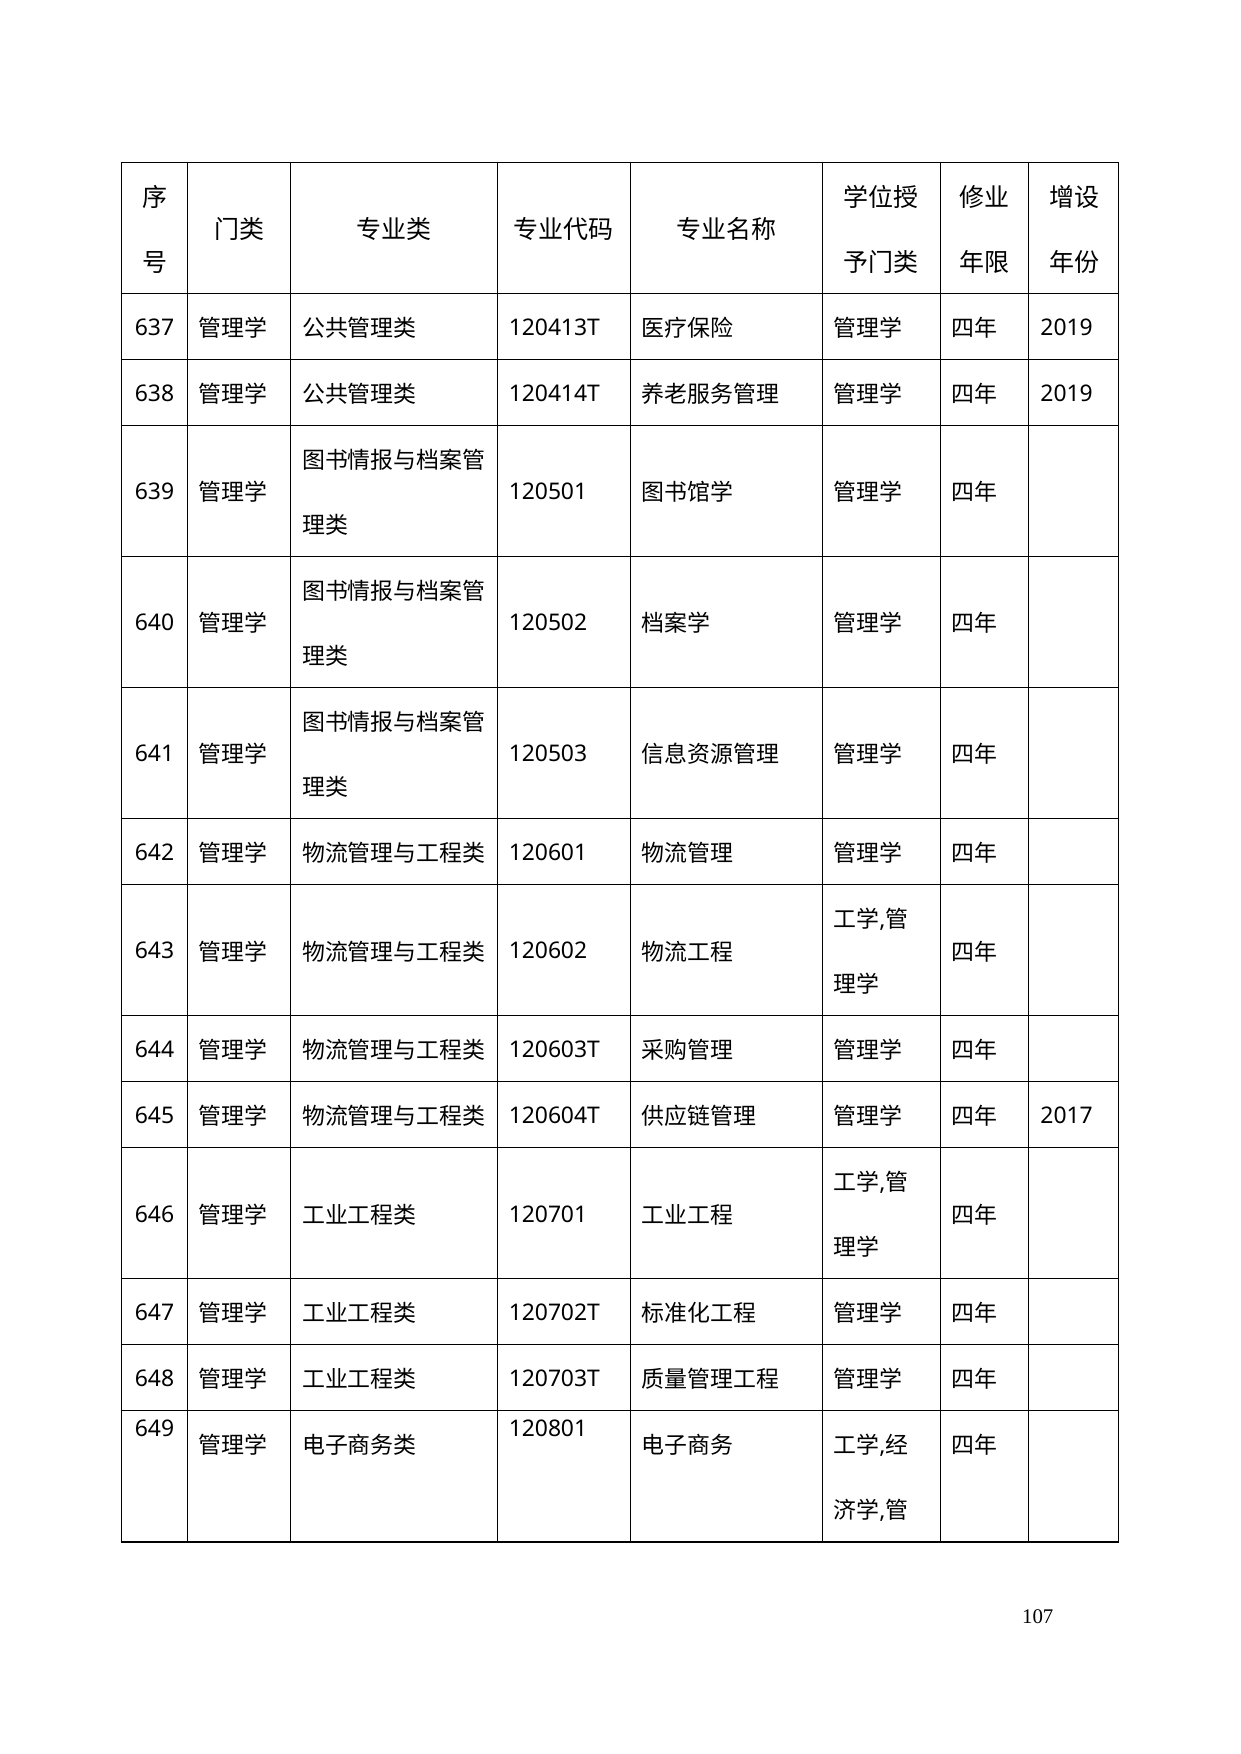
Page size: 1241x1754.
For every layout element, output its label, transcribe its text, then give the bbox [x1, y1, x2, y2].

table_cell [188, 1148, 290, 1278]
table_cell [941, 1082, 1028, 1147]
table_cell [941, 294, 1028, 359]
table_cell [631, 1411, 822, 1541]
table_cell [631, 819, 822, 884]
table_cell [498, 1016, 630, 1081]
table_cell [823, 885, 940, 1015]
table_header 专业代码 [498, 163, 630, 293]
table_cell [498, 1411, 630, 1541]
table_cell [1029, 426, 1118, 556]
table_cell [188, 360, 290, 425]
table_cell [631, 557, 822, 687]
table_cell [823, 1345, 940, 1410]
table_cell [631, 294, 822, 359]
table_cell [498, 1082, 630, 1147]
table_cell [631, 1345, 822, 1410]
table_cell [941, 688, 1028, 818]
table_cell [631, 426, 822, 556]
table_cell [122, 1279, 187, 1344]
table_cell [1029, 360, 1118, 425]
table_header 修业年限 [941, 163, 1028, 293]
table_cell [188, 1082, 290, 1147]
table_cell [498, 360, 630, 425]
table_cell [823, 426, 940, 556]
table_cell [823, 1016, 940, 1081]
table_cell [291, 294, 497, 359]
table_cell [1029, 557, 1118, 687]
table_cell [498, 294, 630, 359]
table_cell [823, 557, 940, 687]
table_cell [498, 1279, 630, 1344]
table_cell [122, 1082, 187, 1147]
table_header 门类 [188, 163, 290, 293]
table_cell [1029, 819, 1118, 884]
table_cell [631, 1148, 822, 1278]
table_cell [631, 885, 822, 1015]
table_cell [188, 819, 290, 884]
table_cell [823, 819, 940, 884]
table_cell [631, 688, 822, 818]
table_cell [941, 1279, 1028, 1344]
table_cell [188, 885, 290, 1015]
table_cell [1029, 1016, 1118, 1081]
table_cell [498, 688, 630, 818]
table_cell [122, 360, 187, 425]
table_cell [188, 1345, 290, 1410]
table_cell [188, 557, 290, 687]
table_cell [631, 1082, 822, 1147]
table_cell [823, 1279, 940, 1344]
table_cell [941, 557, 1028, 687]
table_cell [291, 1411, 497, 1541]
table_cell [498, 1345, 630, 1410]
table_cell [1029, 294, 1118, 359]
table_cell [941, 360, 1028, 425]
table_header 学位授予门类 [823, 163, 940, 293]
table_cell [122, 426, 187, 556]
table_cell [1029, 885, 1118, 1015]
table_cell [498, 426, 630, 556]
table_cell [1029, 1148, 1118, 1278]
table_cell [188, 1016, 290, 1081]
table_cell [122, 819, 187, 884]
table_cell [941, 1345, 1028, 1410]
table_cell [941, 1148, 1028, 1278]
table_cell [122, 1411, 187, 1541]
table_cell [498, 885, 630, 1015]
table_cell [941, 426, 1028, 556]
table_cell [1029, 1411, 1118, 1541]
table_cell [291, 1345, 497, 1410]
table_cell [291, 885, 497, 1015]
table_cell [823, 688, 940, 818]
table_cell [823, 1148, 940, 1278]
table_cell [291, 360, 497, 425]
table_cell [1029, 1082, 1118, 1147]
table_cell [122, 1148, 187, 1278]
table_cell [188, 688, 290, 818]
table_header 专业名称 [631, 163, 822, 293]
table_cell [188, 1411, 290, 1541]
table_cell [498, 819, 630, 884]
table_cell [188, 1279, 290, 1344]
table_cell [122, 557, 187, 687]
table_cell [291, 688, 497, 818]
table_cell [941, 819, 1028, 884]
table_header 增设年份 [1029, 163, 1118, 293]
table_header 序号 [122, 163, 187, 293]
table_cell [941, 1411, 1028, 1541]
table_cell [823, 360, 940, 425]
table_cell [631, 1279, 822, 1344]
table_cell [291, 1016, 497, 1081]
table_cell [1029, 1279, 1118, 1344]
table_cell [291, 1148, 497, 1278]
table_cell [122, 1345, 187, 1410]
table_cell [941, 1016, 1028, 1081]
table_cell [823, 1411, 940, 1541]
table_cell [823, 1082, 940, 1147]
table_header 专业类 [291, 163, 497, 293]
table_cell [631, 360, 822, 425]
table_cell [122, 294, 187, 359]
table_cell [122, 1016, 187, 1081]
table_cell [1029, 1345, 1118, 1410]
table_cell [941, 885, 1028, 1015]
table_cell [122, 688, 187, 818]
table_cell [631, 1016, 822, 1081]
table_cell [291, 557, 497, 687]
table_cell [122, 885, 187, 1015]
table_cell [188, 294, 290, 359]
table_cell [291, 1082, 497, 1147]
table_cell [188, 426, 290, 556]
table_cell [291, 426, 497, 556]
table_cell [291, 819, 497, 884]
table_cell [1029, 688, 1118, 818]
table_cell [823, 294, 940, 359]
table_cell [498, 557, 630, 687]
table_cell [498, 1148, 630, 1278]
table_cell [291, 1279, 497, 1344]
